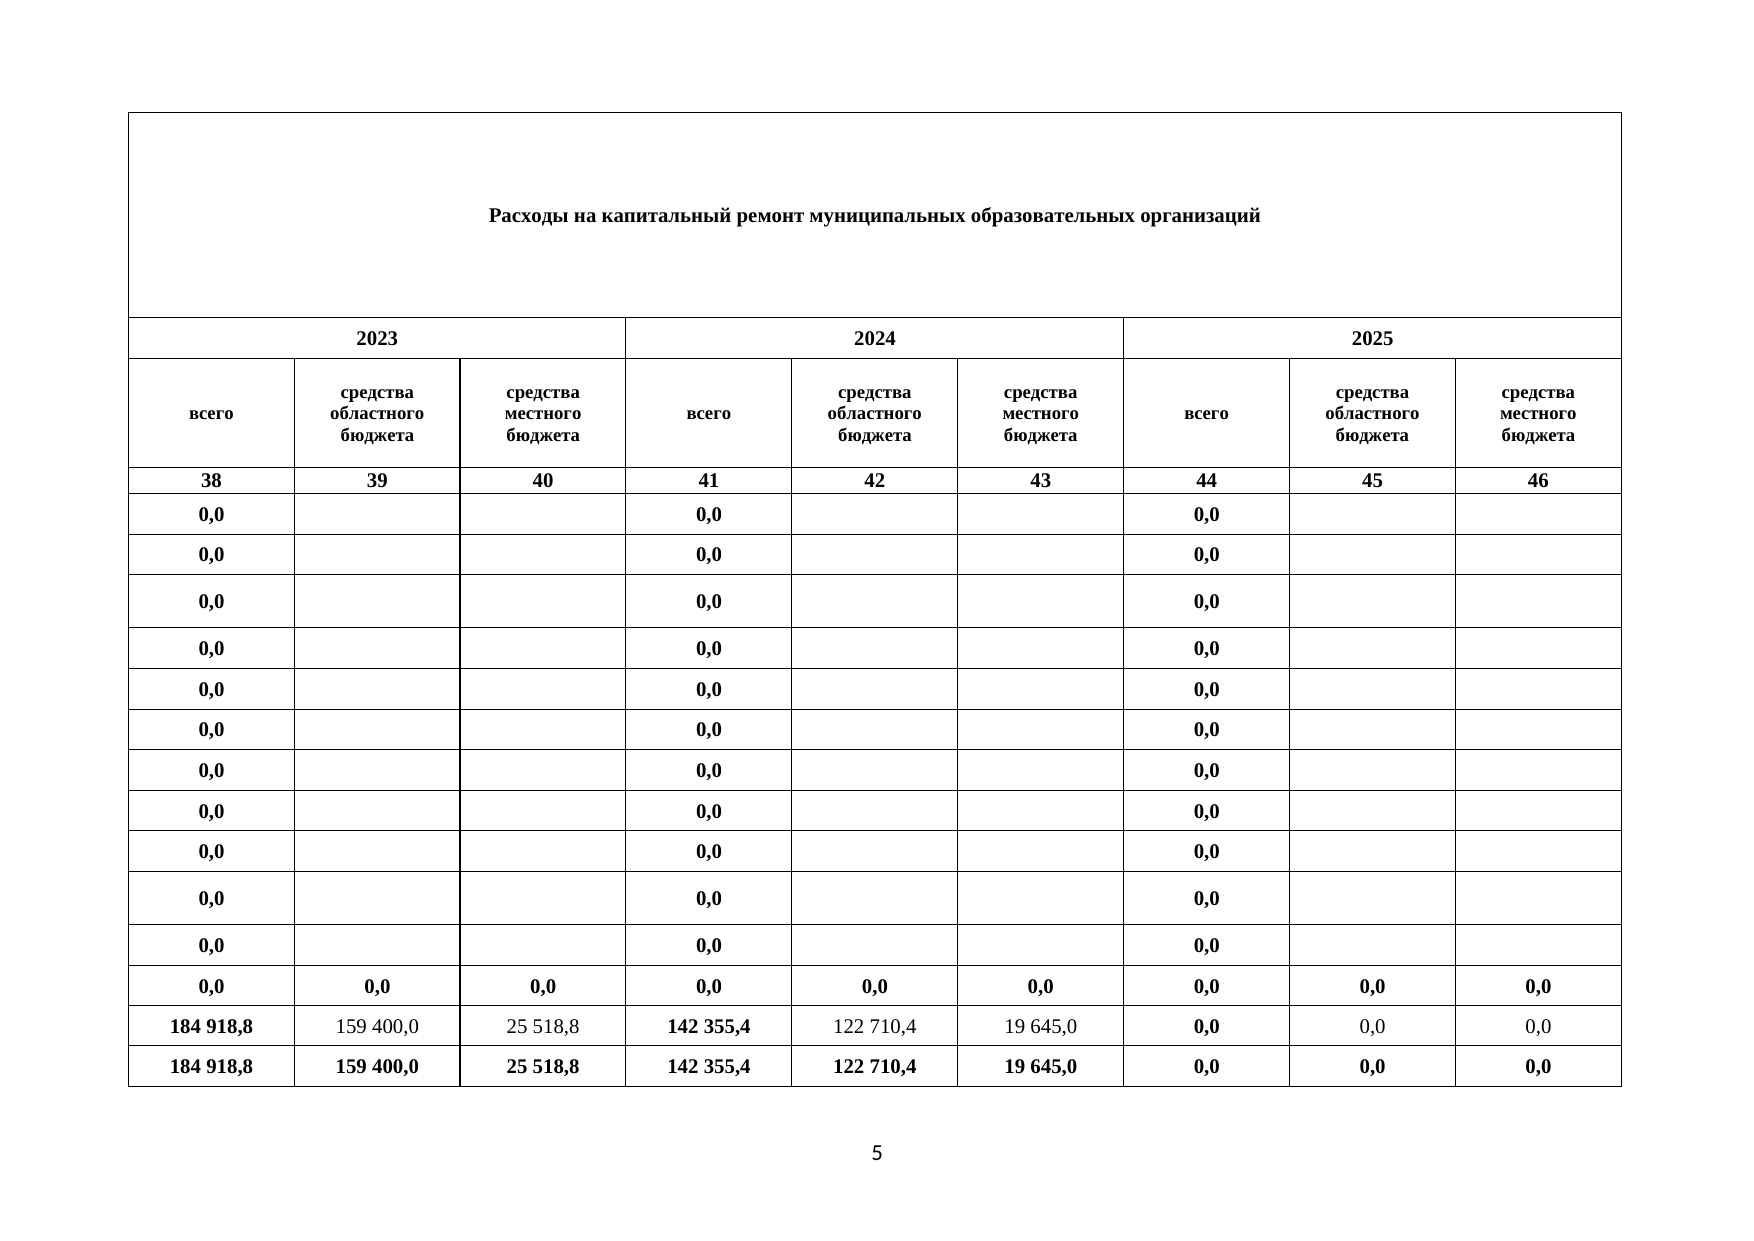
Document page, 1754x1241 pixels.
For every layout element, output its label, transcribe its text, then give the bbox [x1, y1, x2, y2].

table_cell 0,0 [1124, 669, 1289, 708]
table_cell [1290, 535, 1455, 574]
table_cell 0,0 [129, 575, 294, 627]
table_cell всего [129, 359, 294, 467]
table_cell 0,0 [1124, 1046, 1289, 1086]
table_cell 25 518,8 [461, 1006, 625, 1045]
table_cell 0,0 [792, 966, 957, 1005]
table_cell 39 [295, 468, 459, 493]
table_cell [461, 628, 625, 668]
table_cell [1290, 925, 1455, 965]
table_cell [792, 791, 957, 830]
table_cell [461, 872, 625, 924]
table_cell [295, 710, 459, 749]
table_cell 0,0 [1124, 750, 1289, 790]
table_cell [1456, 925, 1621, 965]
table_cell 0,0 [1124, 710, 1289, 749]
table_cell [1456, 831, 1621, 871]
table_cell средства местного бюджета [958, 359, 1123, 467]
table_cell [461, 575, 625, 627]
table_cell средства местного бюджета [461, 359, 625, 467]
table_cell всего [1124, 359, 1289, 467]
table_cell [461, 831, 625, 871]
table_cell 142 355,4 [626, 1006, 791, 1045]
table_cell 159 400,0 [295, 1006, 459, 1045]
table_cell 0,0 [129, 710, 294, 749]
table_cell 122 710,4 [792, 1006, 957, 1045]
table_cell 2024 [626, 318, 1123, 358]
table_cell 0,0 [1290, 966, 1455, 1005]
table_cell 19 645,0 [958, 1006, 1123, 1045]
table_cell 0,0 [129, 872, 294, 924]
table_cell средства областного бюджета [792, 359, 957, 467]
table_cell 0,0 [1124, 575, 1289, 627]
table_cell [1456, 750, 1621, 790]
table_cell 0,0 [626, 966, 791, 1005]
table_cell 142 355,4 [626, 1046, 791, 1086]
table_cell 0,0 [626, 669, 791, 708]
table_cell 0,0 [1124, 831, 1289, 871]
table_cell 41 [626, 468, 791, 493]
table_cell 0,0 [1290, 1046, 1455, 1086]
table_cell [295, 750, 459, 790]
table_cell [1290, 872, 1455, 924]
table_cell [958, 494, 1123, 533]
table_cell 0,0 [626, 791, 791, 830]
table_cell 2023 [129, 318, 625, 358]
table_cell [461, 535, 625, 574]
table_cell 0,0 [626, 750, 791, 790]
table_cell [958, 750, 1123, 790]
table_cell [792, 575, 957, 627]
table_cell [1290, 669, 1455, 708]
table_cell 0,0 [129, 831, 294, 871]
table_cell [1290, 831, 1455, 871]
table_cell [792, 628, 957, 668]
table_cell 0,0 [461, 966, 625, 1005]
table_cell [295, 925, 459, 965]
table_cell 0,0 [626, 710, 791, 749]
table_cell 0,0 [129, 669, 294, 708]
table_cell 43 [958, 468, 1123, 493]
table_cell [295, 628, 459, 668]
table_cell [461, 925, 625, 965]
table_cell 0,0 [626, 535, 791, 574]
table_cell [792, 750, 957, 790]
table_cell [1456, 535, 1621, 574]
table_cell 0,0 [1124, 925, 1289, 965]
table_cell [792, 831, 957, 871]
table_cell [1290, 791, 1455, 830]
table_cell 122 710,4 [792, 1046, 957, 1086]
table_cell [792, 710, 957, 749]
table_cell 0,0 [129, 791, 294, 830]
table_cell 44 [1124, 468, 1289, 493]
table_cell [461, 791, 625, 830]
table_cell 0,0 [626, 628, 791, 668]
table_cell [1456, 628, 1621, 668]
table_cell 184 918,8 [129, 1006, 294, 1045]
table_cell 0,0 [1290, 1006, 1455, 1045]
table_cell 42 [792, 468, 957, 493]
table_cell всего [626, 359, 791, 467]
table_cell 159 400,0 [295, 1046, 459, 1086]
table_cell [1290, 494, 1455, 533]
table_cell 0,0 [626, 831, 791, 871]
table_cell [1456, 575, 1621, 627]
table_header Расходы на капитальный ремонт муниципальных образовательных организаций [129, 113, 1621, 317]
table_cell [958, 669, 1123, 708]
table_cell 0,0 [1124, 494, 1289, 533]
table_cell 0,0 [1456, 966, 1621, 1005]
table_cell 0,0 [1456, 1046, 1621, 1086]
table_cell [295, 575, 459, 627]
table_cell [958, 791, 1123, 830]
table_cell 38 [129, 468, 294, 493]
table_cell [958, 575, 1123, 627]
table_cell [1290, 575, 1455, 627]
table_cell [958, 710, 1123, 749]
table_cell [958, 831, 1123, 871]
table_cell 0,0 [129, 925, 294, 965]
table_cell 0,0 [1456, 1006, 1621, 1045]
table_cell [461, 750, 625, 790]
table_cell [1456, 669, 1621, 708]
table_cell 0,0 [129, 750, 294, 790]
table_cell [1290, 628, 1455, 668]
table_cell [792, 535, 957, 574]
table_cell [1456, 710, 1621, 749]
table_cell 0,0 [626, 575, 791, 627]
table_cell [958, 535, 1123, 574]
table_cell 0,0 [1124, 872, 1289, 924]
table_cell 25 518,8 [461, 1046, 625, 1086]
table_cell 0,0 [295, 966, 459, 1005]
table_cell [958, 872, 1123, 924]
table_cell [295, 831, 459, 871]
table_cell 19 645,0 [958, 1046, 1123, 1086]
table_cell [295, 872, 459, 924]
table_cell 0,0 [1124, 966, 1289, 1005]
table_cell [295, 791, 459, 830]
table_cell [958, 925, 1123, 965]
table_cell средства местного бюджета [1456, 359, 1621, 467]
table_cell 0,0 [1124, 535, 1289, 574]
table_cell 0,0 [129, 966, 294, 1005]
table_cell [792, 669, 957, 708]
table_cell [295, 535, 459, 574]
table_cell [1290, 710, 1455, 749]
table_cell 46 [1456, 468, 1621, 493]
table_cell [295, 669, 459, 708]
table_cell 0,0 [626, 872, 791, 924]
table_cell [1456, 791, 1621, 830]
table_cell 0,0 [129, 535, 294, 574]
table_cell средства областного бюджета [295, 359, 459, 467]
table_cell [461, 494, 625, 533]
table_cell [958, 628, 1123, 668]
table_cell [1456, 494, 1621, 533]
table_cell [295, 494, 459, 533]
table_cell [1290, 750, 1455, 790]
table_cell [792, 494, 957, 533]
table_cell [792, 925, 957, 965]
table_cell [461, 669, 625, 708]
table_cell 0,0 [1124, 1006, 1289, 1045]
table_cell 40 [461, 468, 625, 493]
table_cell 0,0 [129, 628, 294, 668]
table_cell 0,0 [958, 966, 1123, 1005]
table_cell [792, 872, 957, 924]
table_cell средства областного бюджета [1290, 359, 1455, 467]
table_cell 0,0 [626, 494, 791, 533]
table_cell 0,0 [129, 494, 294, 533]
table_cell 0,0 [1124, 628, 1289, 668]
table_cell [461, 710, 625, 749]
table_cell [1456, 872, 1621, 924]
table_cell 45 [1290, 468, 1455, 493]
table_cell 0,0 [1124, 791, 1289, 830]
table_cell 2025 [1124, 318, 1621, 358]
table_cell 0,0 [626, 925, 791, 965]
table_cell 184 918,8 [129, 1046, 294, 1086]
